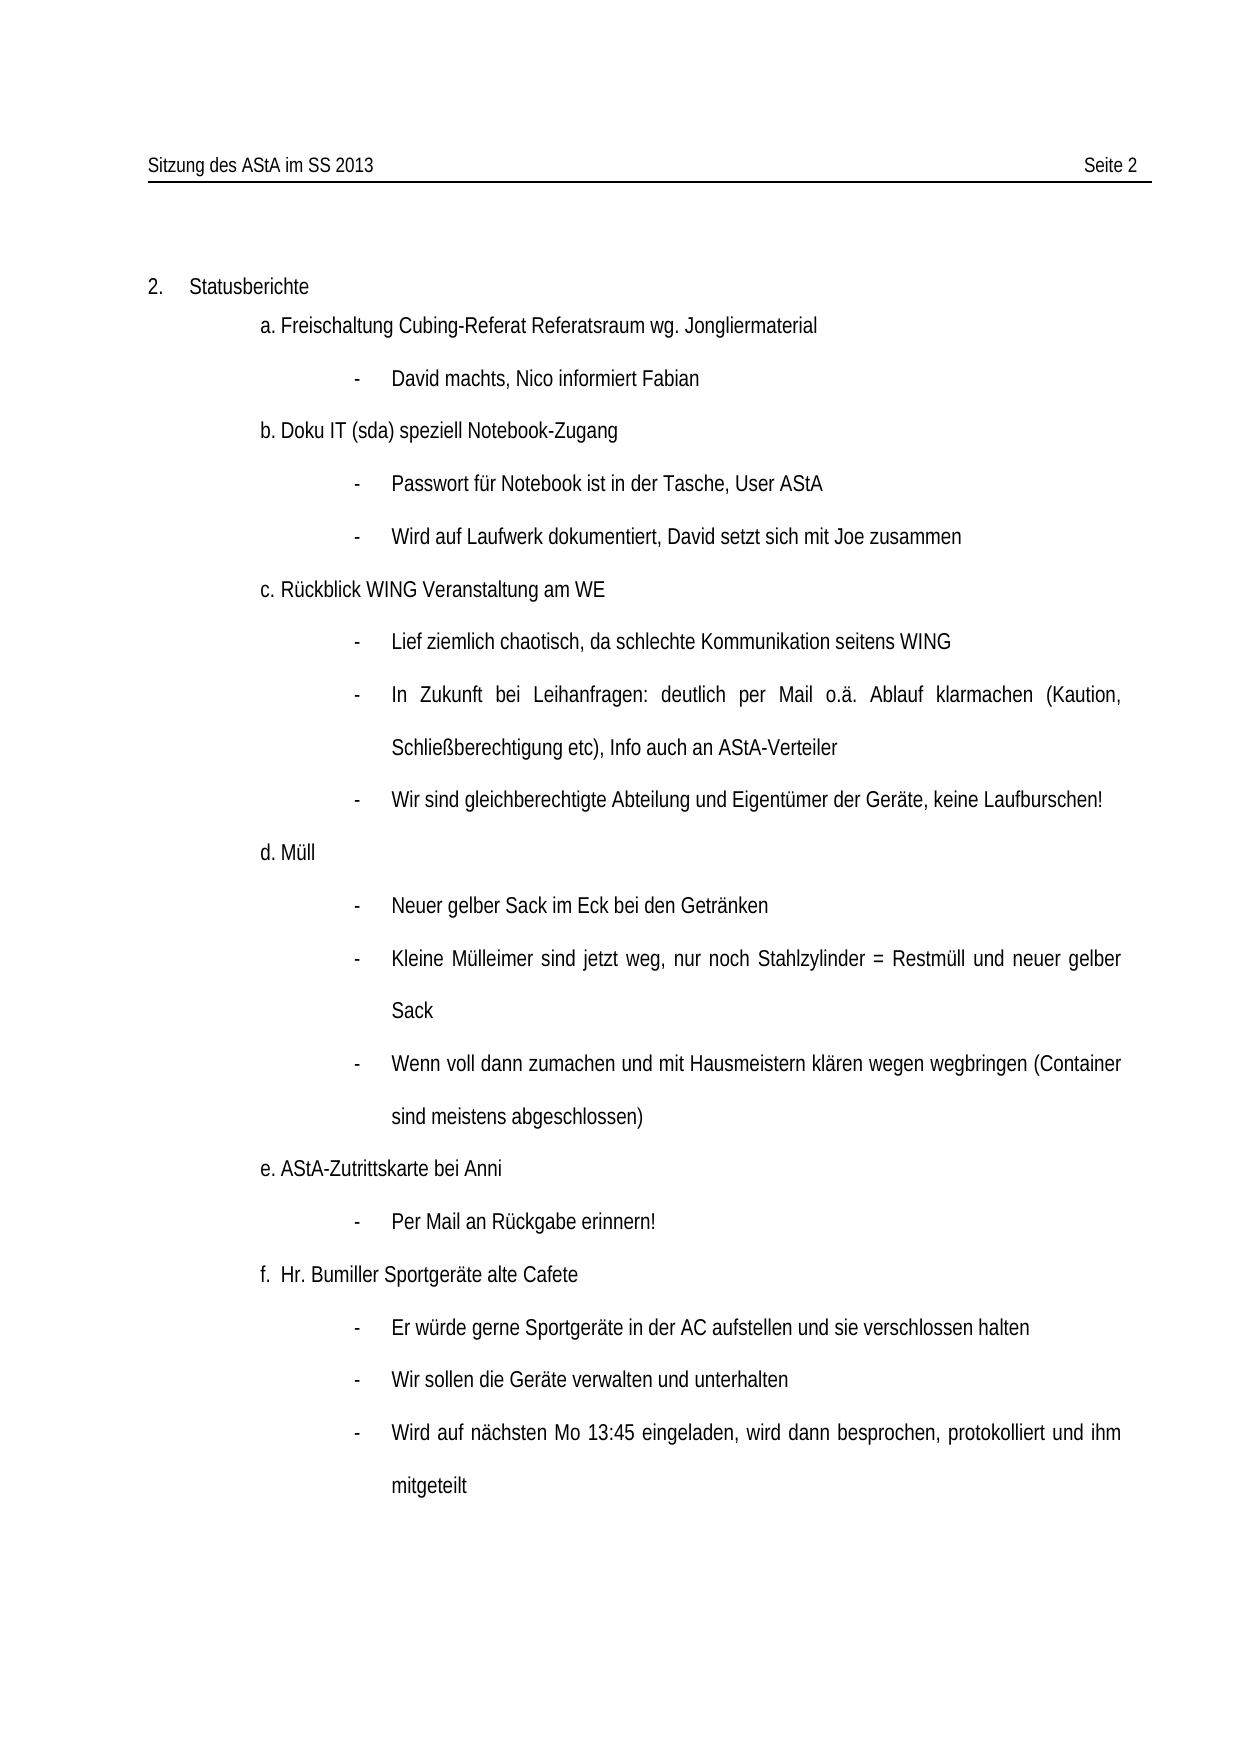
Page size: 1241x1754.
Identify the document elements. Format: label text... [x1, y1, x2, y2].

list Per Mail an Rückgabe erinnern! [354, 1208, 1122, 1234]
list Freischaltung Cubing-Referat Referatsraum wg. Jongliermaterial [260, 312, 1122, 338]
list David machts, Nico informiert Fabian [354, 365, 1122, 391]
list Wird auf Laufwerk dokumentiert, David setzt sich mit Joe zusammen [354, 523, 1122, 549]
list Statusberichte [148, 273, 1122, 299]
list Müll [260, 839, 1122, 866]
list Rückblick WING Veranstaltung am WE [260, 576, 1122, 602]
list Er würde gerne Sportgeräte in der AC aufstellen und sie verschlossen halten [354, 1313, 1122, 1340]
list Wir sind gleichberechtigte Abteilung und Eigentümer der Geräte, keine Laufburschen! [354, 786, 1122, 813]
list Passwort für Notebook ist in der Tasche, User AStA [354, 470, 1122, 497]
list In Zukunft bei Leihanfragen: deutlich per Mail o.ä. Ablauf klarmachen (Kaution, Schließberechtigung etc), Info auch an AStA-Verteiler [354, 681, 1122, 760]
list Wir sollen die Geräte verwalten und unterhalten [354, 1366, 1122, 1393]
list Neuer gelber Sack im Eck bei den Getränken [354, 892, 1122, 918]
list Wird auf nächsten Mo 13:45 eingeladen, wird dann besprochen, protokolliert und ihm mitgeteilt [354, 1419, 1122, 1498]
list Lief ziemlich chaotisch, da schlechte Kommunikation seitens WING [354, 628, 1122, 655]
list Doku IT (sda) speziell Notebook-Zugang [260, 417, 1122, 444]
list Wenn voll dann zumachen und mit Hausmeistern klären wegen wegbringen (Container sind meistens abgeschlossen) [354, 1050, 1122, 1129]
list AStA-Zutrittskarte bei Anni [260, 1155, 1122, 1182]
list Hr. Bumiller Sportgeräte alte Cafete [260, 1261, 1122, 1287]
list Kleine Mülleimer sind jetzt weg, nur noch Stahlzylinder = Restmüll und neuer gelber Sack [354, 944, 1122, 1024]
